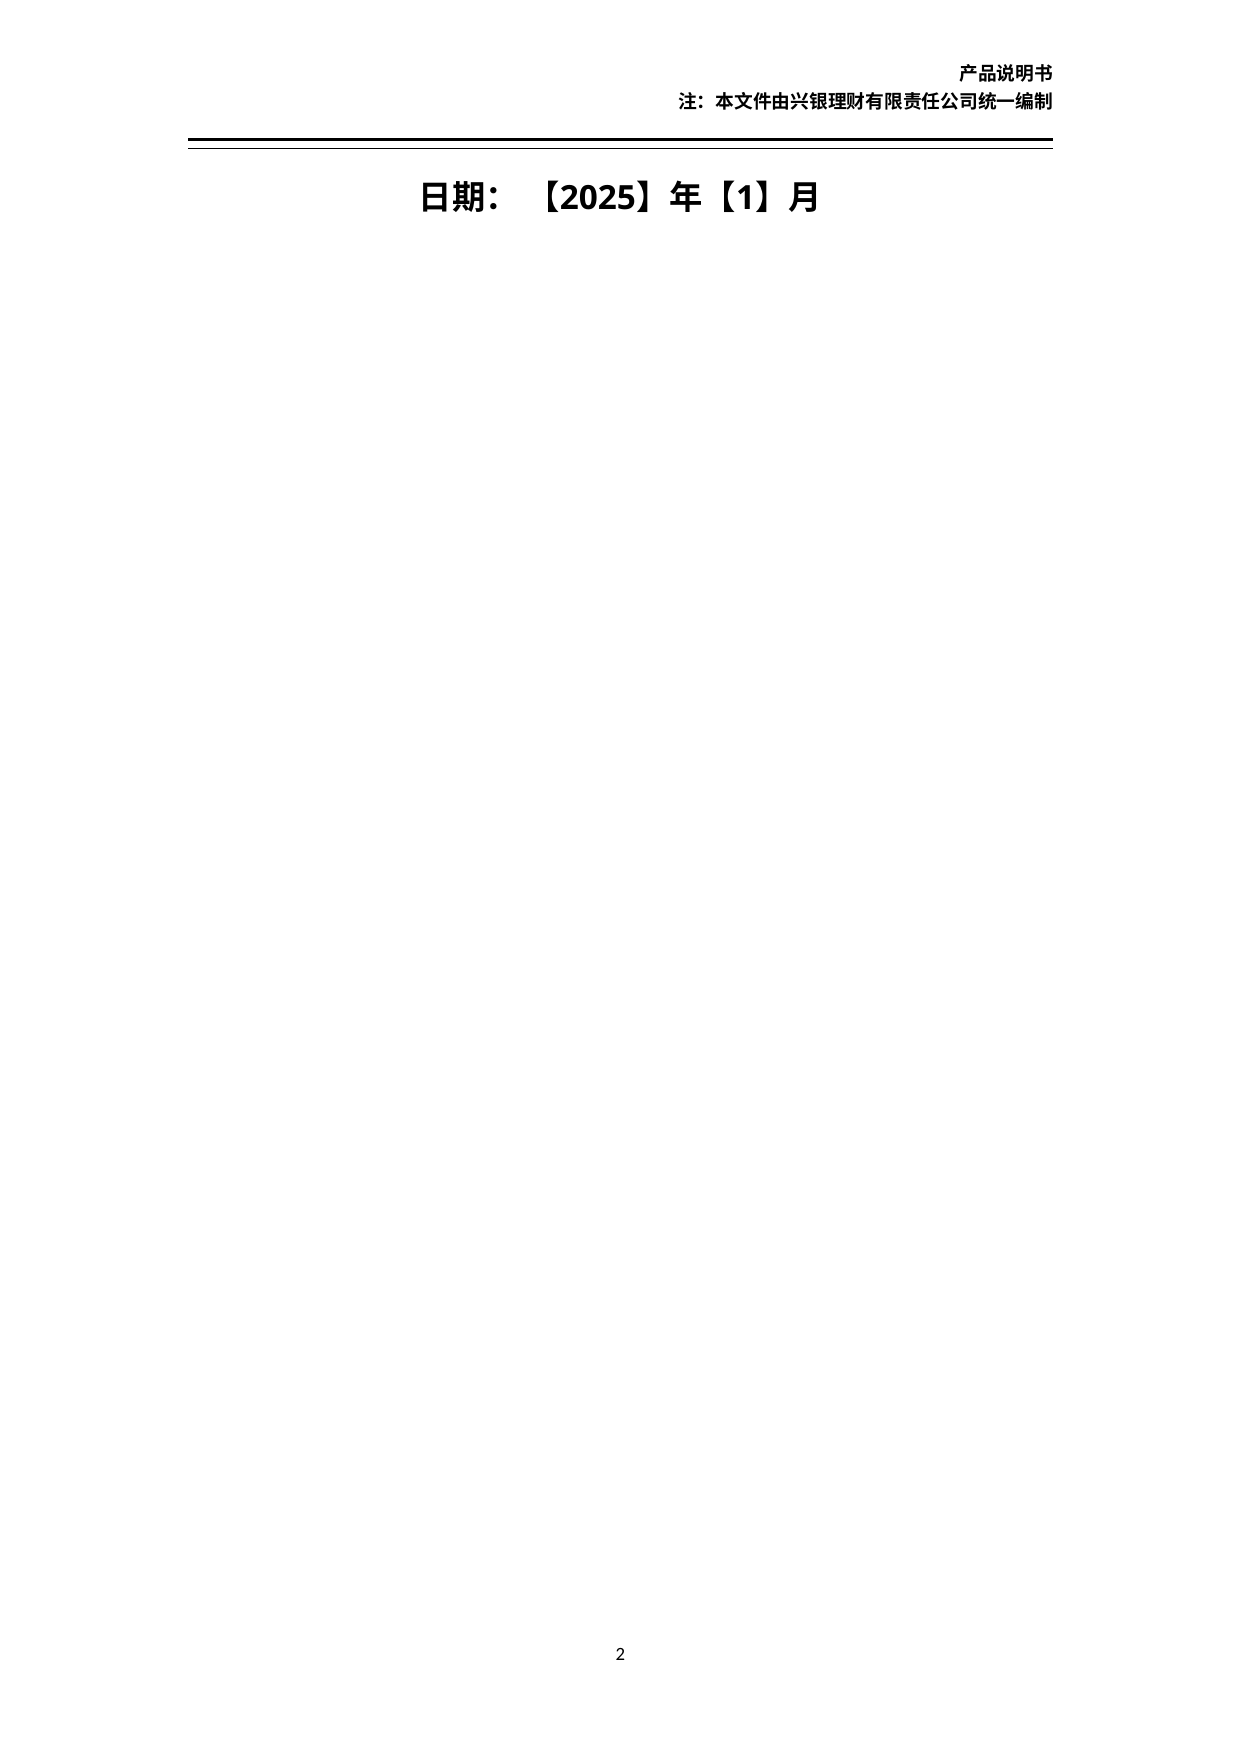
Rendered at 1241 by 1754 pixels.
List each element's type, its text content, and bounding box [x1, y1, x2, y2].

text 日期： 【2025】年【1】月 [187, 163, 1053, 228]
